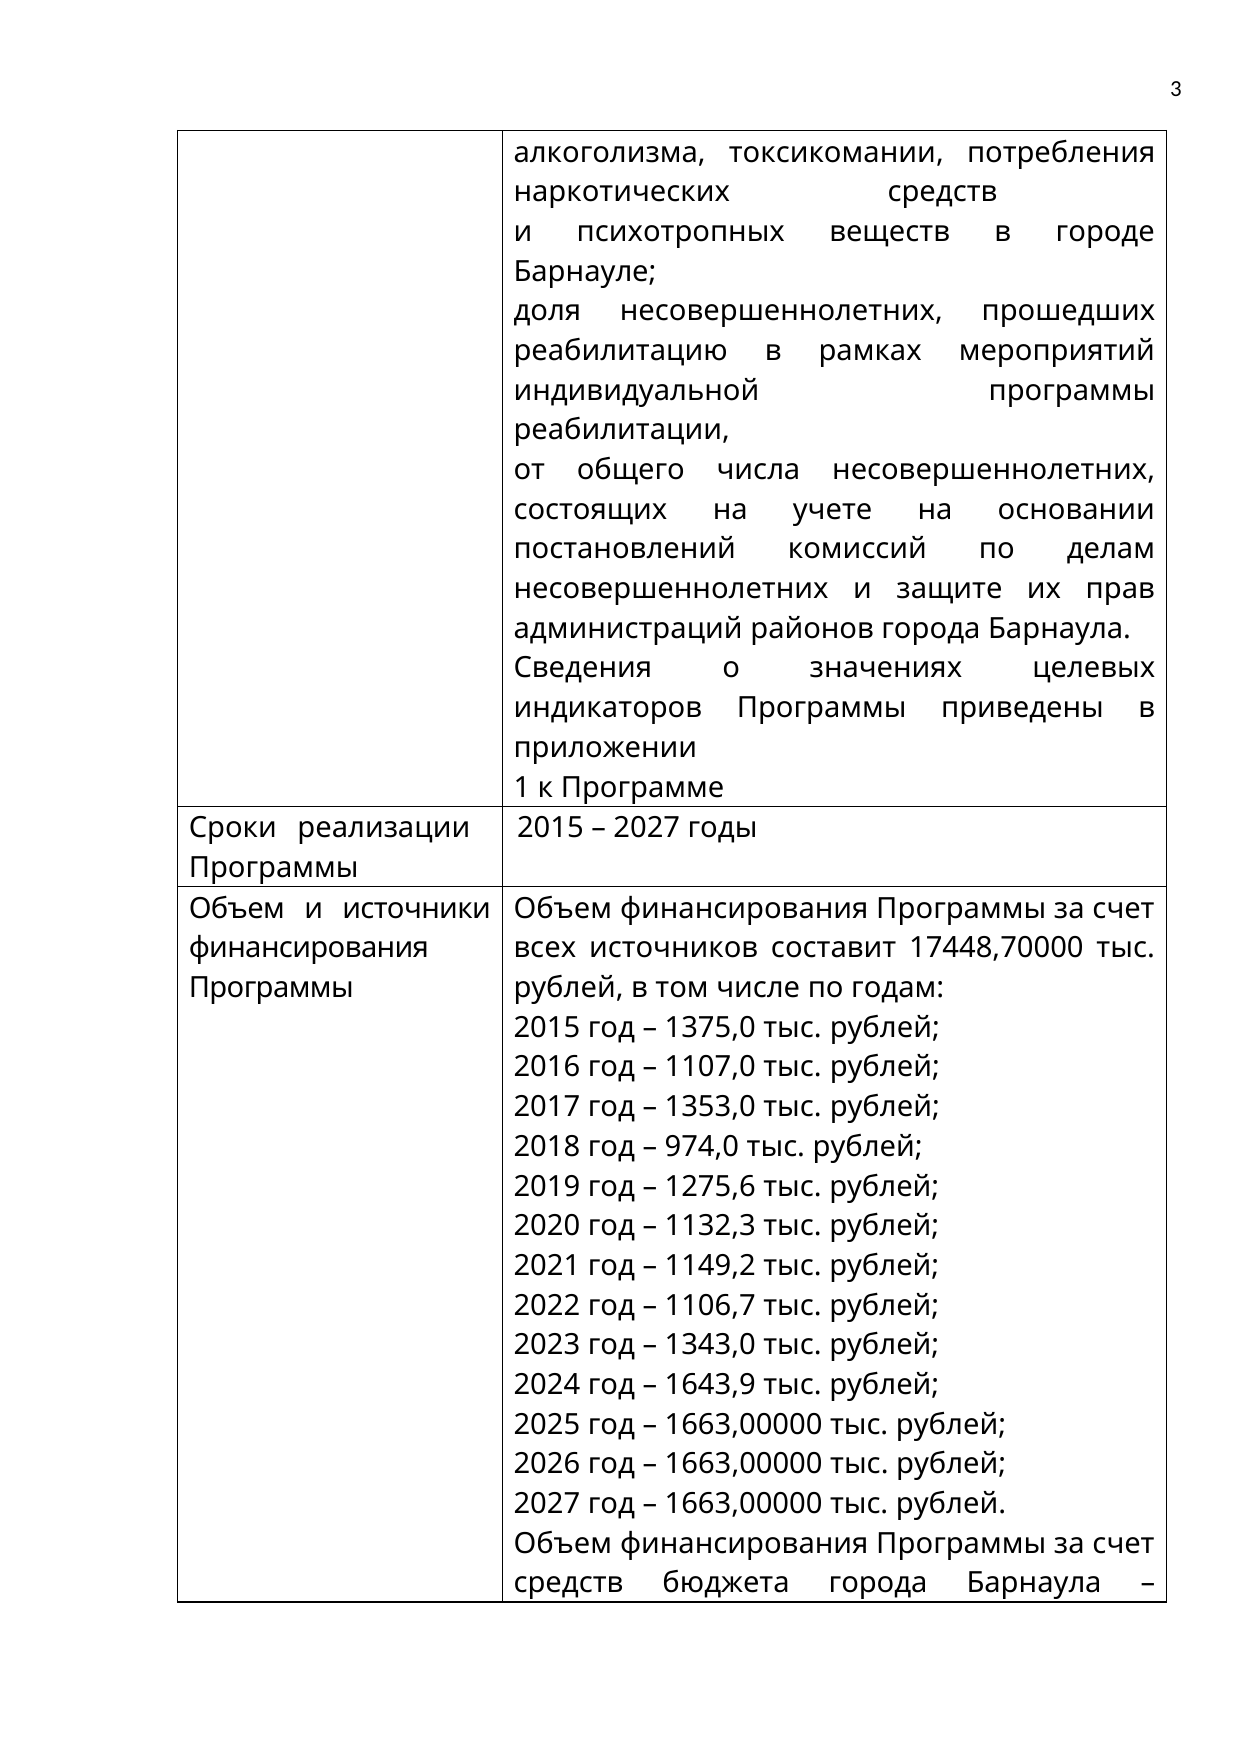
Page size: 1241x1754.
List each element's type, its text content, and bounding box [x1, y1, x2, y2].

table_cell Сроки реализации Программы [178, 807, 502, 886]
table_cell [503, 887, 1166, 1601]
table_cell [178, 131, 502, 806]
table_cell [503, 131, 1166, 806]
table_cell 2015 – 2027 годы [503, 807, 1166, 886]
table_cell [178, 887, 502, 1601]
